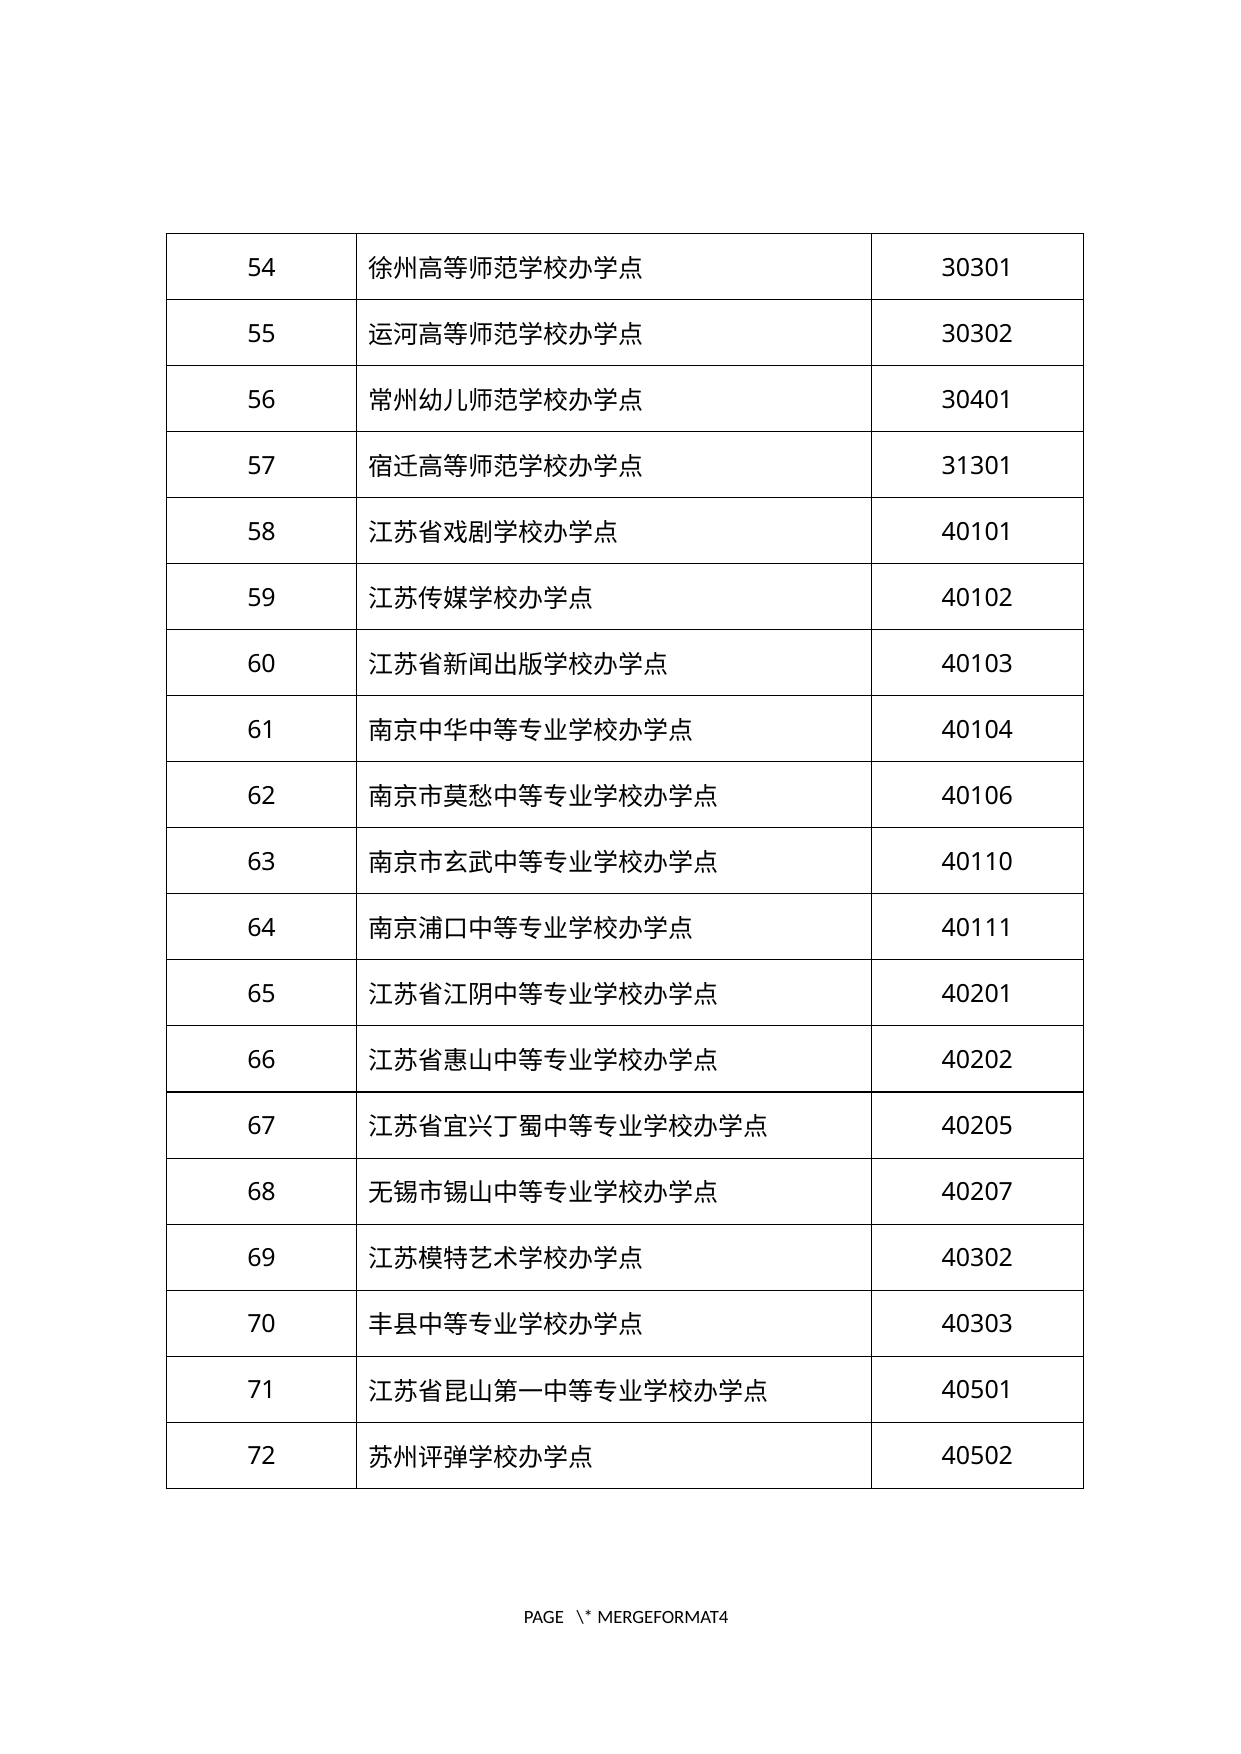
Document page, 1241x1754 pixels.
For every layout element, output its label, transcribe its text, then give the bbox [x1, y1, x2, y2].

table_cell 31301 [872, 432, 1083, 497]
table_cell 40502 [872, 1423, 1083, 1488]
table_cell 40205 [872, 1093, 1083, 1157]
table_cell 江苏省宜兴丁蜀中等专业学校办学点 [357, 1093, 871, 1157]
table_cell 64 [167, 894, 356, 959]
table_cell 40207 [872, 1159, 1083, 1223]
table_cell 江苏省昆山第一中等专业学校办学点 [357, 1357, 871, 1422]
table_cell 40303 [872, 1291, 1083, 1356]
table_cell 30302 [872, 300, 1083, 365]
table_cell 59 [167, 564, 356, 629]
table_cell 71 [167, 1357, 356, 1422]
table_cell 丰县中等专业学校办学点 [357, 1291, 871, 1356]
table_cell 南京市玄武中等专业学校办学点 [357, 828, 871, 893]
table_cell 南京市莫愁中等专业学校办学点 [357, 762, 871, 827]
table_cell 40110 [872, 828, 1083, 893]
table_cell 徐州高等师范学校办学点 [357, 234, 871, 299]
table_cell 58 [167, 498, 356, 563]
table_cell 66 [167, 1026, 356, 1091]
table_cell 苏州评弹学校办学点 [357, 1423, 871, 1488]
table_cell 宿迁高等师范学校办学点 [357, 432, 871, 497]
table_cell 40201 [872, 960, 1083, 1025]
table_cell 57 [167, 432, 356, 497]
table_cell 68 [167, 1159, 356, 1223]
table_cell 55 [167, 300, 356, 365]
table_cell 常州幼儿师范学校办学点 [357, 366, 871, 431]
table_cell 运河高等师范学校办学点 [357, 300, 871, 365]
table_cell 62 [167, 762, 356, 827]
table_cell 30301 [872, 234, 1083, 299]
table_cell 61 [167, 696, 356, 761]
table_cell 江苏模特艺术学校办学点 [357, 1225, 871, 1289]
table_cell 江苏省江阴中等专业学校办学点 [357, 960, 871, 1025]
table_cell 30401 [872, 366, 1083, 431]
table_cell 无锡市锡山中等专业学校办学点 [357, 1159, 871, 1223]
table_cell 40302 [872, 1225, 1083, 1289]
table_cell 40101 [872, 498, 1083, 563]
table_cell 65 [167, 960, 356, 1025]
table_cell 40111 [872, 894, 1083, 959]
table_cell 70 [167, 1291, 356, 1356]
table_cell 40501 [872, 1357, 1083, 1422]
table_cell 江苏省惠山中等专业学校办学点 [357, 1026, 871, 1091]
table_cell 40103 [872, 630, 1083, 695]
table_cell 72 [167, 1423, 356, 1488]
table_cell 40102 [872, 564, 1083, 629]
table_cell 南京中华中等专业学校办学点 [357, 696, 871, 761]
table_cell 63 [167, 828, 356, 893]
table_cell 69 [167, 1225, 356, 1289]
table_cell 江苏传媒学校办学点 [357, 564, 871, 629]
table_cell 40104 [872, 696, 1083, 761]
table_cell 67 [167, 1093, 356, 1157]
table_cell 60 [167, 630, 356, 695]
table_cell 南京浦口中等专业学校办学点 [357, 894, 871, 959]
table_cell 江苏省戏剧学校办学点 [357, 498, 871, 563]
table_cell 江苏省新闻出版学校办学点 [357, 630, 871, 695]
table_cell 54 [167, 234, 356, 299]
table_cell 40106 [872, 762, 1083, 827]
table_cell 56 [167, 366, 356, 431]
table_cell 40202 [872, 1026, 1083, 1091]
